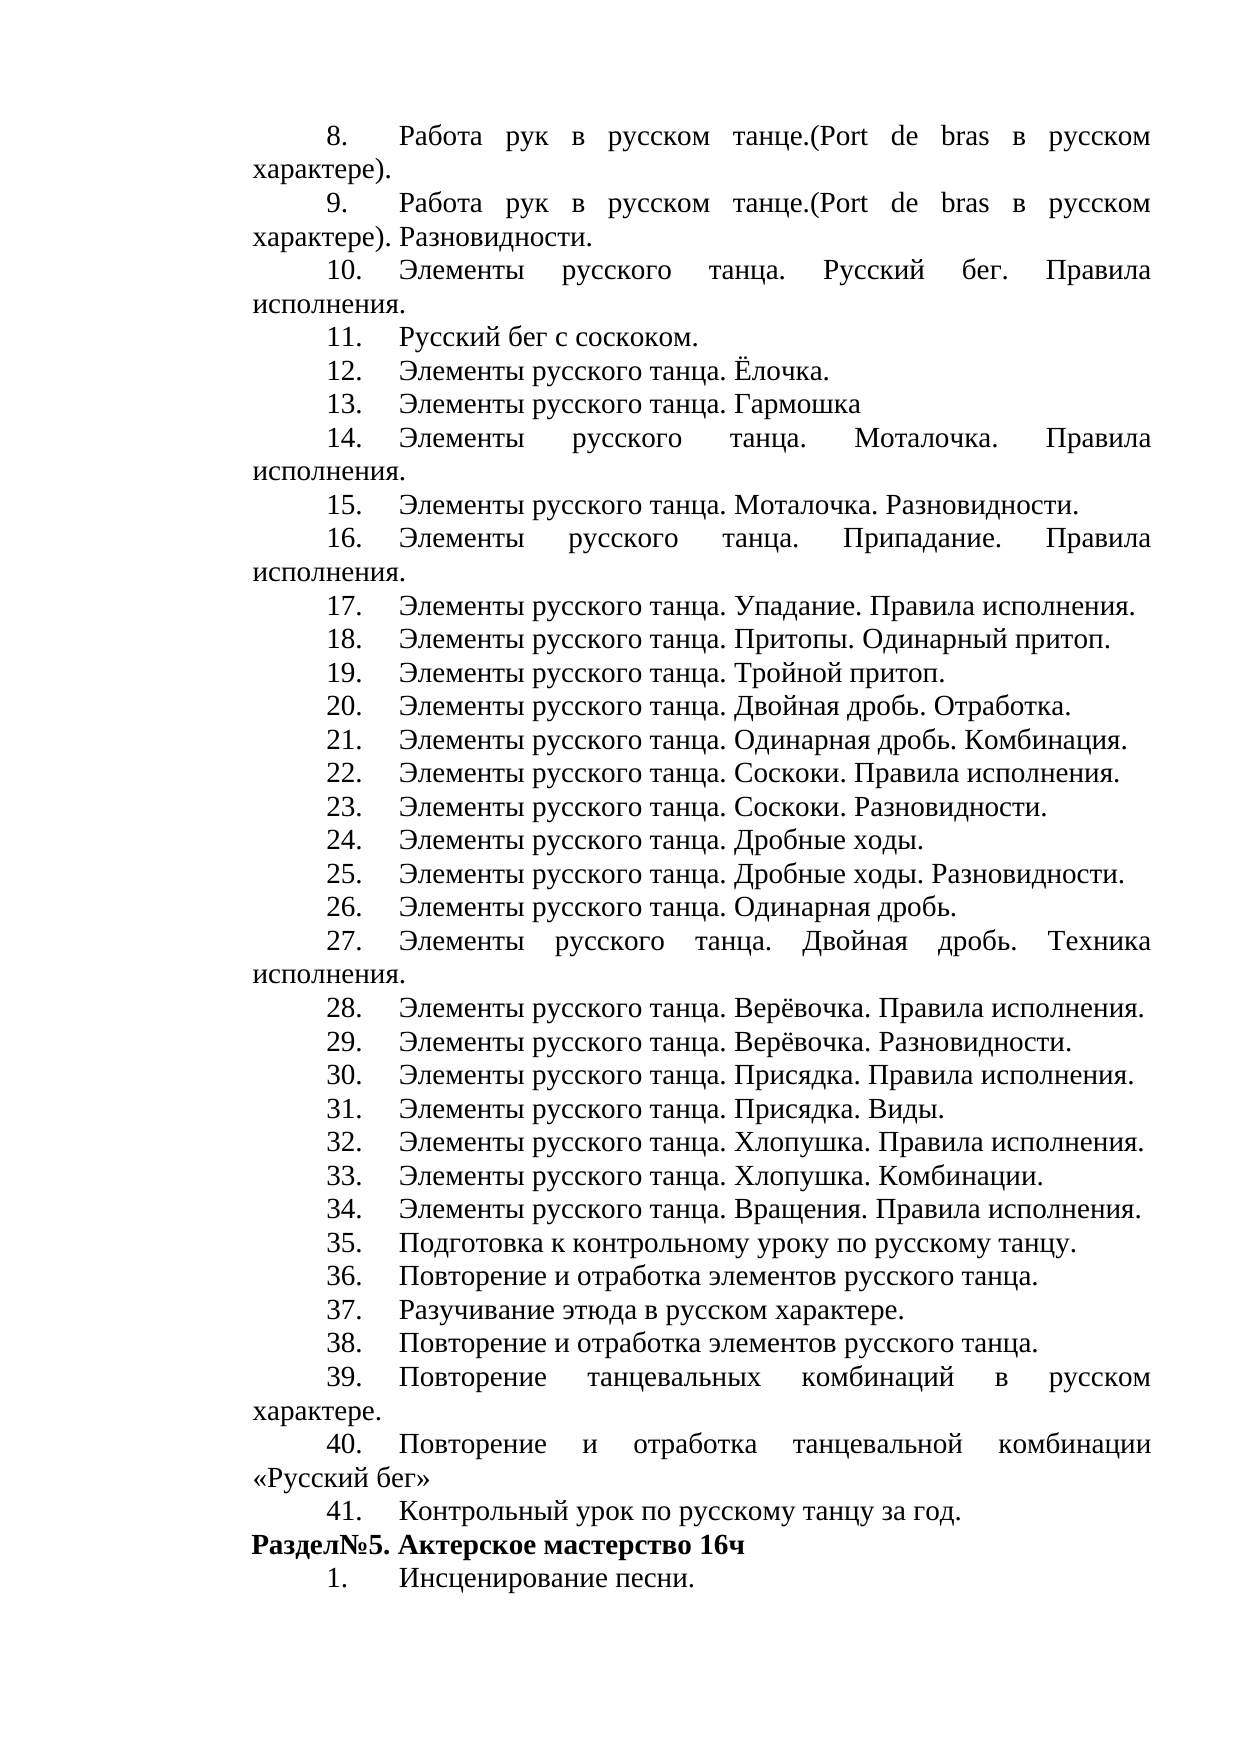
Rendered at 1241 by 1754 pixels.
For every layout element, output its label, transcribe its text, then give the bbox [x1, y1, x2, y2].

list Элементы русского танца. Вращения. Правила исполнения. [252, 1191, 1152, 1225]
list Повторение танцевальных комбинаций в русском характере. [252, 1359, 1152, 1426]
list Элементы русского танца. Припадание. Правила исполнения. [252, 521, 1152, 588]
list Элементы русского танца. Верёвочка. Правила исполнения. [252, 990, 1152, 1024]
list Элементы русского танца. Двойная дробь. Отработка. [252, 688, 1152, 722]
list Повторение и отработка элементов русского танца. [252, 1258, 1152, 1292]
list Повторение и отработка элементов русского танца. [252, 1326, 1152, 1359]
list Инсценирование песни. [252, 1560, 1152, 1594]
list Подготовка к контрольному уроку по русскому танцу. [252, 1225, 1152, 1258]
list Элементы русского танца. Дробные ходы. [252, 822, 1152, 856]
list Элементы русского танца. Моталочка. Правила исполнения. [252, 420, 1152, 487]
list Элементы русского танца. Русский бег. Правила исполнения. [252, 252, 1152, 319]
list Элементы русского танца. Гармошка [252, 386, 1152, 420]
list Элементы русского танца. Одинарная дробь. [252, 889, 1152, 923]
list Элементы русского танца. Одинарная дробь. Комбинация. [252, 722, 1152, 755]
list Элементы русского танца. Соскоки. Разновидности. [252, 789, 1152, 822]
list Элементы русского танца. Присядка. Виды. [252, 1091, 1152, 1124]
list Элементы русского танца. Присядка. Правила исполнения. [252, 1057, 1152, 1091]
text Раздел№5. Актерское мастерство 16ч [177, 1527, 1152, 1560]
list Русский бег с соскоком. [252, 319, 1152, 353]
list Работа рук в русском танце.(Port de bras в русском характере). [252, 118, 1152, 185]
list Повторение и отработка танцевальной комбинации «Русский бег» [252, 1426, 1152, 1493]
list Разучивание этюда в русском характере. [252, 1292, 1152, 1326]
list Элементы русского танца. Верёвочка. Разновидности. [252, 1024, 1152, 1057]
list Элементы русского танца. Ёлочка. [252, 353, 1152, 386]
list Элементы русского танца. Соскоки. Правила исполнения. [252, 755, 1152, 789]
list Элементы русского танца. Упадание. Правила исполнения. [252, 588, 1152, 621]
list Контрольный урок по русскому танцу за год. [252, 1493, 1152, 1527]
list Элементы русского танца. Хлопушка. Правила исполнения. [252, 1124, 1152, 1158]
list Элементы русского танца. Притопы. Одинарный притоп. [252, 621, 1152, 655]
list Элементы русского танца. Моталочка. Разновидности. [252, 487, 1152, 521]
list Элементы русского танца. Хлопушка. Комбинации. [252, 1158, 1152, 1191]
list Работа рук в русском танце.(Port de bras в русском характере). Разновидности. [252, 185, 1152, 252]
list Элементы русского танца. Тройной притоп. [252, 655, 1152, 688]
list Элементы русского танца. Дробные ходы. Разновидности. [252, 856, 1152, 889]
list Элементы русского танца. Двойная дробь. Техника исполнения. [252, 923, 1152, 990]
